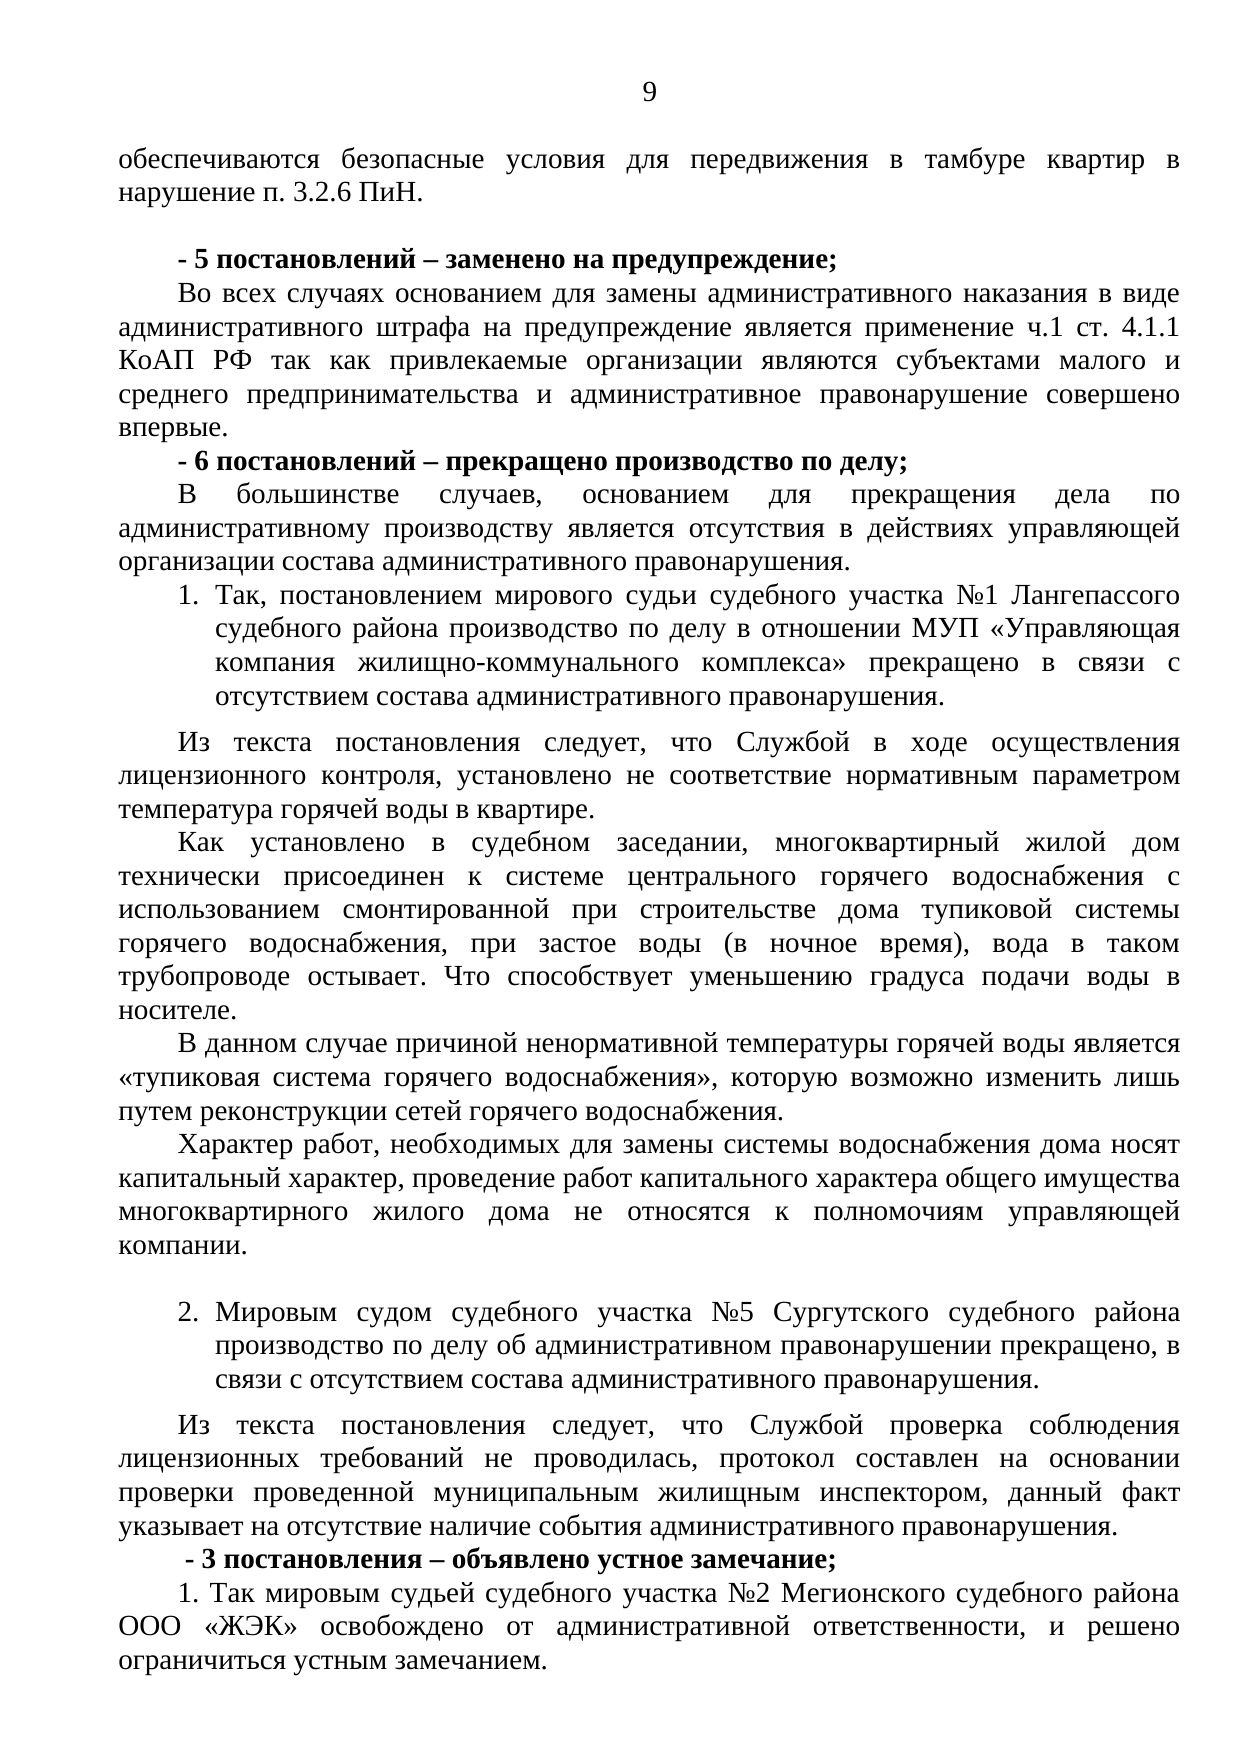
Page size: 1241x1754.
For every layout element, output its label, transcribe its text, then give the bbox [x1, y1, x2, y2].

text - 5 постановлений – заменено на предупреждение; [118, 242, 1181, 275]
text 1. Так мировым судьей судебного участка №2 Мегионского судебного района ООО «ЖЭК» освобождено от административной ответственности, и решено ограничиться устным замечанием. [118, 1575, 1181, 1675]
text Из текста постановления следует, что Службой проверка соблюдения лицензионных требований не проводилась, протокол составлен на основании проверки проведенной муниципальным жилищным инспектором, данный факт указывает на отсутствие наличие события административного правонарушения. [118, 1407, 1181, 1541]
text Характер работ, необходимых для замены системы водоснабжения дома носят капитальный характер, проведение работ капитального характера общего имущества многоквартирного жилого дома не относятся к полномочиям управляющей компании. [118, 1126, 1181, 1260]
text В данном случае причиной ненормативной температуры горячей воды является «тупиковая система горячего водоснабжения», которую возможно изменить лишь путем реконструкции сетей горячего водоснабжения. [118, 1026, 1181, 1126]
text Во всех случаях основанием для замены административного наказания в виде административного штрафа на предупреждение является применение ч.1 ст. 4.1.1 КоАП РФ так как привлекаемые организации являются субъектами малого и среднего предпринимательства и административное правонарушение совершено впервые. [118, 275, 1181, 443]
list Мировым судом судебного участка №5 Сургутского судебного района производство по делу об административном правонарушении прекращено, в связи с отсутствием состава административного правонарушения. [177, 1294, 1181, 1394]
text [118, 141, 1181, 208]
text - 3 постановления – объявлено устное замечание; [118, 1541, 1181, 1575]
text Как установлено в судебном заседании, многоквартирный жилой дом технически присоединен к системе центрального горячего водоснабжения с использованием смонтированной при строительстве дома тупиковой системы горячего водоснабжения, при застое воды (в ночное время), вода в таком трубопроводе остывает. Что способствует уменьшению градуса подачи воды в носителе. [118, 824, 1181, 1026]
list Так, постановлением мирового судьи судебного участка №1 Лангепассого судебного района производство по делу в отношении МУП «Управляющая компания жилищно-коммунального комплекса» прекращено в связи с отсутствием состава административного правонарушения. [177, 577, 1181, 711]
text Из текста постановления следует, что Службой в ходе осуществления лицензионного контроля, установлено не соответствие нормативным параметром температура горячей воды в квартире. [118, 724, 1181, 824]
text В большинстве случаев, основанием для прекращения дела по административному производству является отсутствия в действиях управляющей организации состава административного правонарушения. [118, 476, 1181, 577]
text - 6 постановлений – прекращено производство по делу; [118, 443, 1181, 476]
